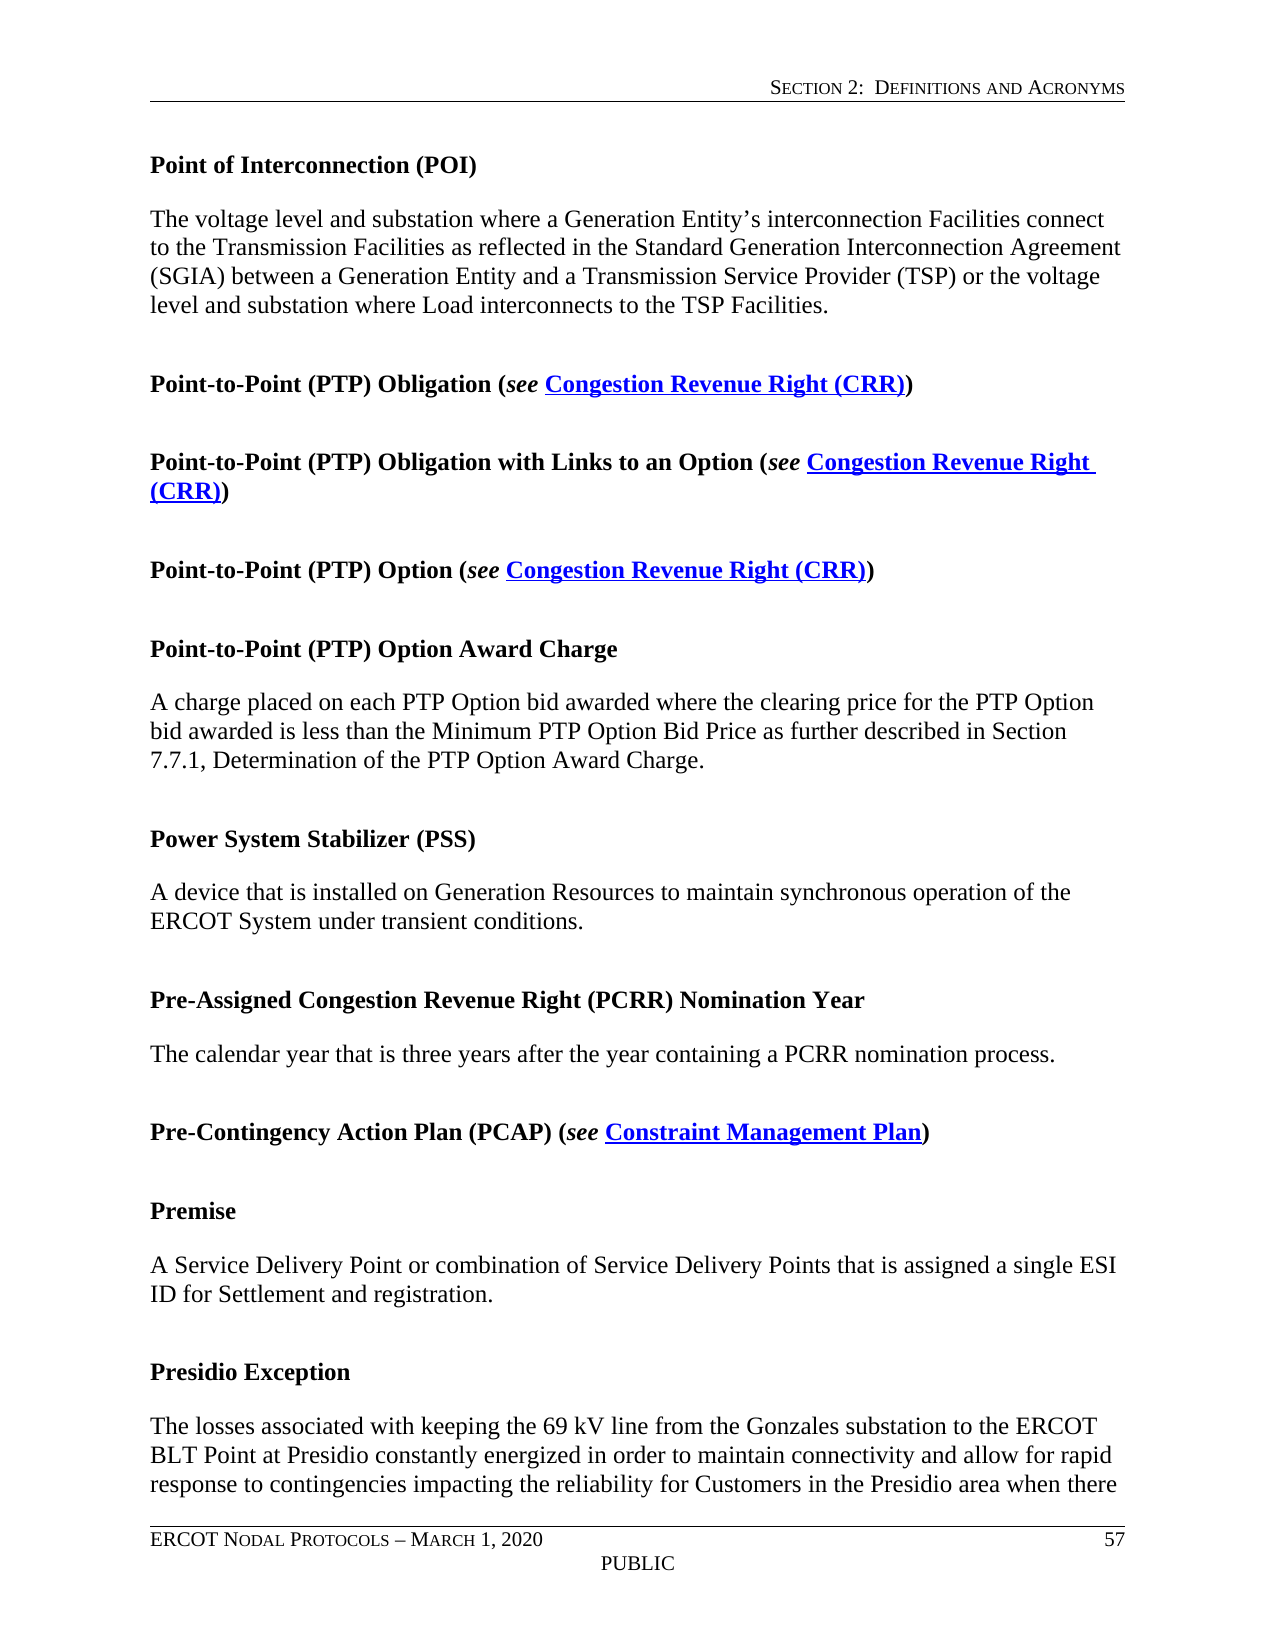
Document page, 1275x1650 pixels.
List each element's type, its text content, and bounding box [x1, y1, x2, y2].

text Power System Stabilizer (PSS) [150, 824, 1125, 852]
text Premise [150, 1196, 1125, 1225]
text Point-to-Point (PTP) Option Award Charge [150, 634, 1125, 662]
text The voltage level and substation where a Generation Entity’s interconnection Facilities connect to the Transmission Facilities as reflected in the Standard Generation Interconnection Agreement (SGIA) between a Generation Entity and a Transmission Service Provider (TSP) or the voltage level and substation where Load interconnects to the TSP Facilities. [150, 204, 1125, 319]
text Point-to-Point (PTP) Option (see Congestion Revenue Right (CRR)) [150, 555, 1125, 584]
text Presidio Exception [150, 1357, 1125, 1386]
text Point-to-Point (PTP) Obligation with Links to an Option (see Congestion Revenue Right (CRR)) [150, 447, 1125, 505]
text A Service Delivery Point or combination of Service Delivery Points that is assigned a single ESI ID for Settlement and registration. [150, 1250, 1125, 1307]
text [150, 1411, 1125, 1497]
text A charge placed on each PTP Option bid awarded where the clearing price for the PTP Option bid awarded is less than the Minimum PTP Option Bid Price as further described in Section 7.7.1, Determination of the PTP Option Award Charge. [150, 687, 1125, 774]
text Pre-Contingency Action Plan (PCAP) (see Constraint Management Plan) [150, 1117, 1125, 1146]
text Point-to-Point (PTP) Obligation (see Congestion Revenue Right (CRR)) [150, 369, 1125, 397]
text Point of Interconnection (POI) [150, 150, 1125, 179]
text The calendar year that is three years after the year containing a PCRR nomination process. [150, 1039, 1125, 1067]
text Pre-Assigned Congestion Revenue Right (PCRR) Nomination Year [150, 985, 1125, 1014]
text A device that is installed on Generation Resources to maintain synchronous operation of the ERCOT System under transient conditions. [150, 877, 1125, 935]
